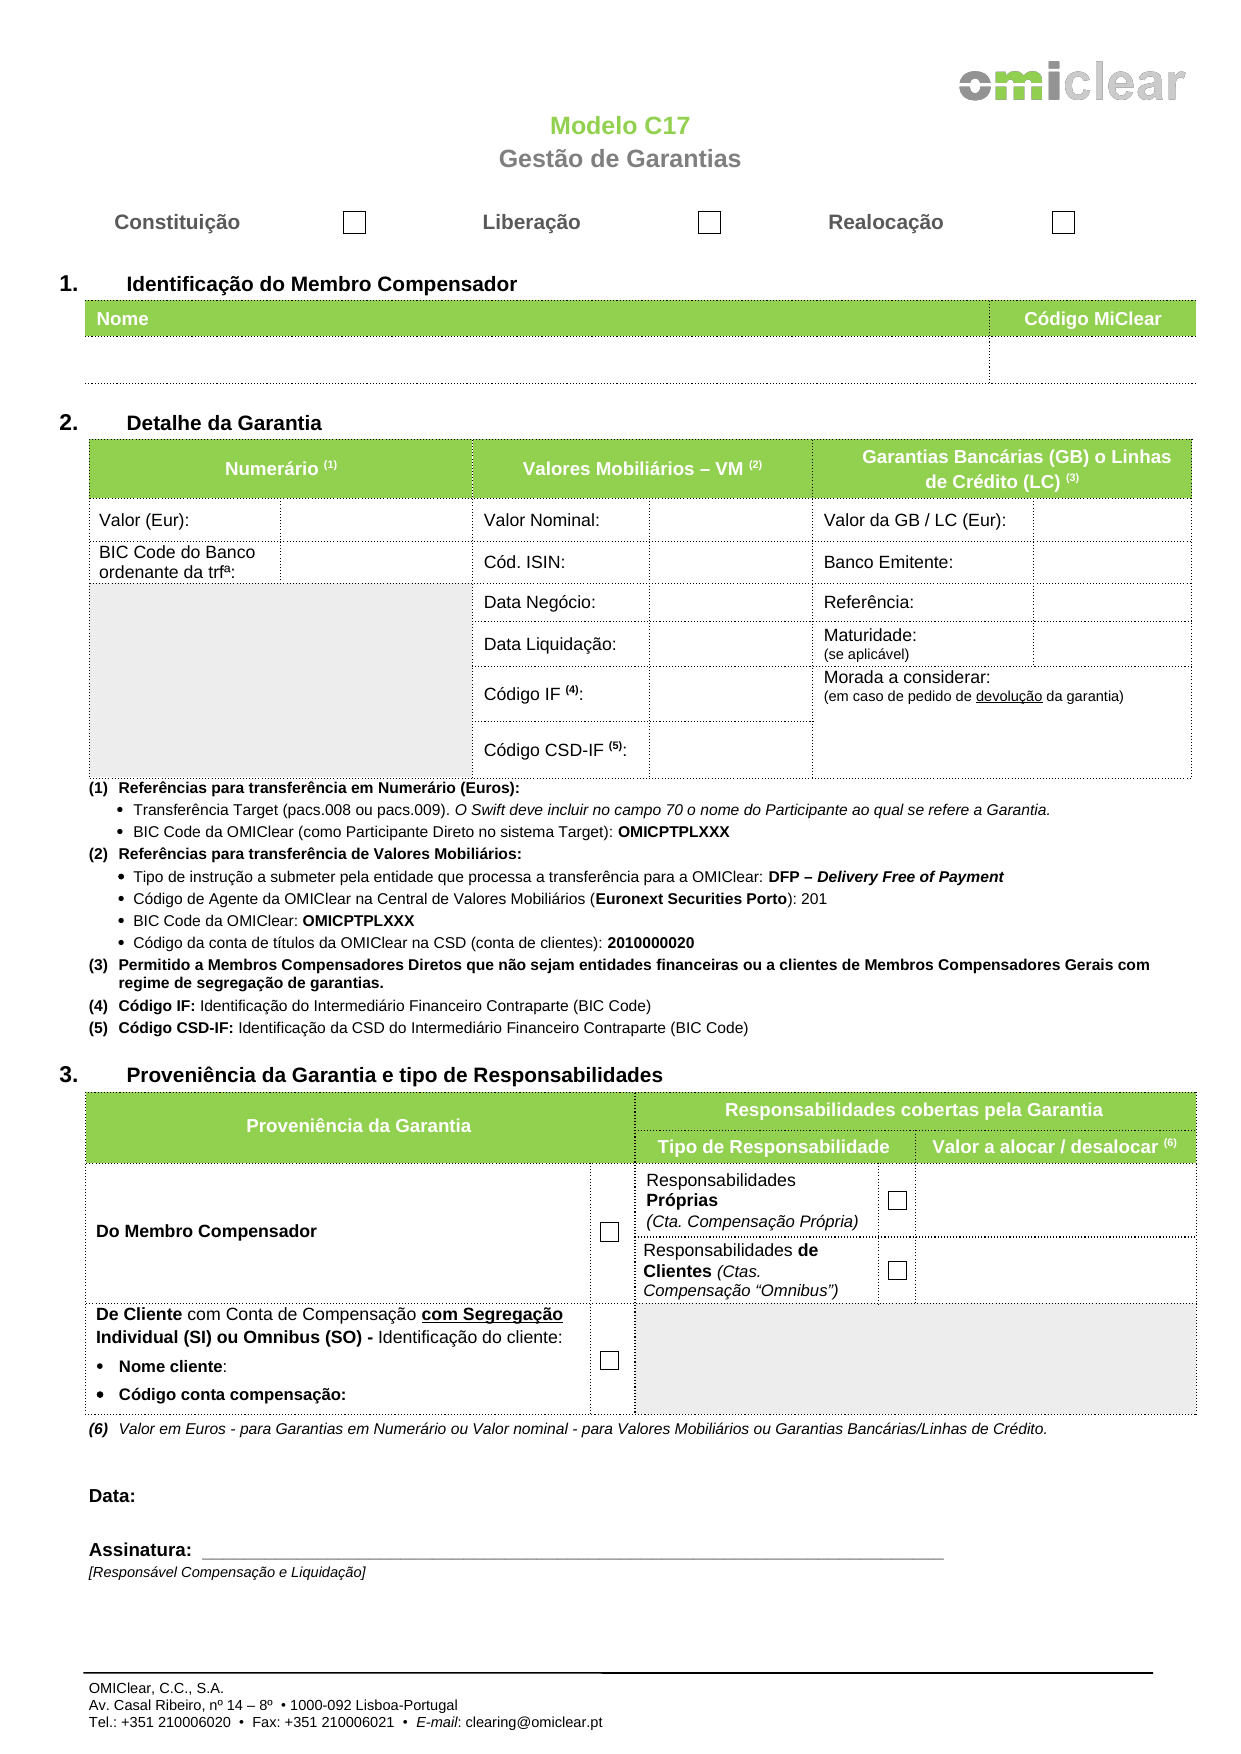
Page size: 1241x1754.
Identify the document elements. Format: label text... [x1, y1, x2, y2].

table_cell [635, 1303, 1196, 1414]
table_cell [650, 666, 812, 721]
list Código da conta de títulos da OMIClear na CSD (conta de clientes): 2010000020 [118, 934, 1152, 952]
table_cell Banco Emitente: [812, 541, 1033, 582]
list Código CSD-IF: Identificação da CSD do Intermediário Financeiro Contraparte (BIC Code) [89, 1018, 1152, 1036]
table_cell Código IF (4): [473, 666, 650, 721]
list Código de Agente da OMIClear na Central de Valores Mobiliários (Euronext Securities Porto): 201 [118, 889, 1152, 907]
table_cell De Cliente com Conta de Compensação com Segregação Individual (SI) ou Omnibus (SO) - Identificação do cliente: Nome cliente: Código conta compensação: [86, 1303, 591, 1414]
table_header [975, 206, 1152, 241]
table_cell [650, 541, 812, 582]
table_cell [1034, 583, 1192, 621]
list Referências para transferência de Valores Mobiliários: [89, 845, 1152, 863]
table_header Garantias Bancárias (GB) o Linhas de Crédito (LC) (3) [812, 439, 1192, 498]
table_cell [85, 336, 989, 382]
table_cell [650, 583, 812, 621]
table_cell Maturidade: (se aplicável) [812, 621, 1033, 666]
table_cell Do Membro Compensador [86, 1163, 591, 1303]
table_header Realocação [798, 206, 974, 241]
table_cell Data Negócio: [473, 583, 650, 621]
table_cell Valor da GB / LC (Eur): [812, 498, 1033, 541]
table_cell [650, 621, 812, 666]
picture [946, 47, 1197, 112]
table_header Valores Mobiliários – VM (2) [473, 439, 812, 498]
table_cell Data Liquidação: [473, 621, 650, 666]
list Referências para transferência em Numerário (Euros): [89, 778, 1152, 797]
table_header Código MiClear [989, 300, 1196, 336]
text Assinatura: _______________________________________________________________________ [89, 1539, 1152, 1560]
table_header Liberação [443, 206, 620, 241]
table_cell Valor a alocar / desalocar (6) [915, 1130, 1196, 1163]
list Proveniência da Garantia e tipo de Responsabilidades [59, 1061, 1170, 1088]
text [Responsável Compensação e Liquidação] [89, 1563, 1152, 1580]
table_header [620, 206, 797, 241]
list Tipo de instrução a submeter pela entidade que processa a transferência para a OMIClear: DFP – Delivery Free of Payment [118, 867, 1152, 885]
table_cell [1034, 541, 1192, 582]
table_header Numerário (1) [89, 439, 472, 498]
table_cell Tipo de Responsabilidade [635, 1130, 915, 1163]
table_cell [915, 1236, 1196, 1303]
table_cell [591, 1163, 635, 1303]
table_cell Cód. ISIN: [473, 541, 650, 582]
table_cell Valor (Eur): [89, 498, 281, 541]
table_cell [879, 1163, 915, 1236]
text Data: [89, 1485, 1152, 1506]
table_cell [1034, 621, 1192, 666]
table_cell [989, 336, 1196, 382]
table_header Responsabilidades cobertas pela Garantia [635, 1092, 1196, 1130]
list Transferência Target (pacs.008 ou pacs.009). O Swift deve incluir no campo 70 o nome do Participante ao qual se refere a Garantia. [117, 801, 1152, 819]
table_header [266, 206, 443, 241]
table_cell [650, 498, 812, 541]
list Gestão de Garantias [89, 144, 1152, 173]
table_cell [89, 583, 472, 777]
table_cell [281, 541, 472, 582]
table_cell Valor Nominal: [473, 498, 650, 541]
table_cell [650, 721, 812, 777]
table_header Constituição [89, 206, 266, 241]
table_header Nome [85, 300, 989, 336]
list Modelo C17 [89, 111, 1152, 140]
list Detalhe da Garantia [59, 408, 1170, 435]
table_header Proveniência da Garantia [86, 1092, 635, 1163]
table_cell [591, 1303, 635, 1414]
table_cell Referência: [812, 583, 1033, 621]
table_cell [879, 1236, 915, 1303]
list Identificação do Membro Compensador [59, 269, 1170, 296]
table_cell [281, 498, 472, 541]
table_cell [915, 1163, 1196, 1236]
table_cell Responsabilidades Próprias (Cta. Compensação Própria) [635, 1163, 879, 1236]
list Código IF: Identificação do Intermediário Financeiro Contraparte (BIC Code) [89, 996, 1152, 1014]
table_cell Responsabilidades de Clientes (Ctas. Compensação “Omnibus”) [635, 1236, 879, 1303]
list BIC Code da OMIClear: OMICPTPLXXX [118, 912, 1152, 930]
list Valor em Euros - para Garantias em Numerário ou Valor nominal - para Valores Mobiliários ou Garantias Bancárias/Linhas de Crédito. [89, 1419, 1152, 1438]
table_cell [1034, 498, 1192, 541]
table_cell Código CSD-IF (5): [473, 721, 650, 777]
table_cell Morada a considerar: (em caso de pedido de devolução da garantia) [812, 666, 1192, 777]
table_cell BIC Code do Banco ordenante da trfª: [89, 541, 281, 582]
list Permitido a Membros Compensadores Diretos que não sejam entidades financeiras ou a clientes de Membros Compensadores Gerais com regime de segregação de garantias. [89, 956, 1152, 992]
list BIC Code da OMIClear (como Participante Direto no sistema Target): OMICPTPLXXX [117, 823, 1152, 841]
